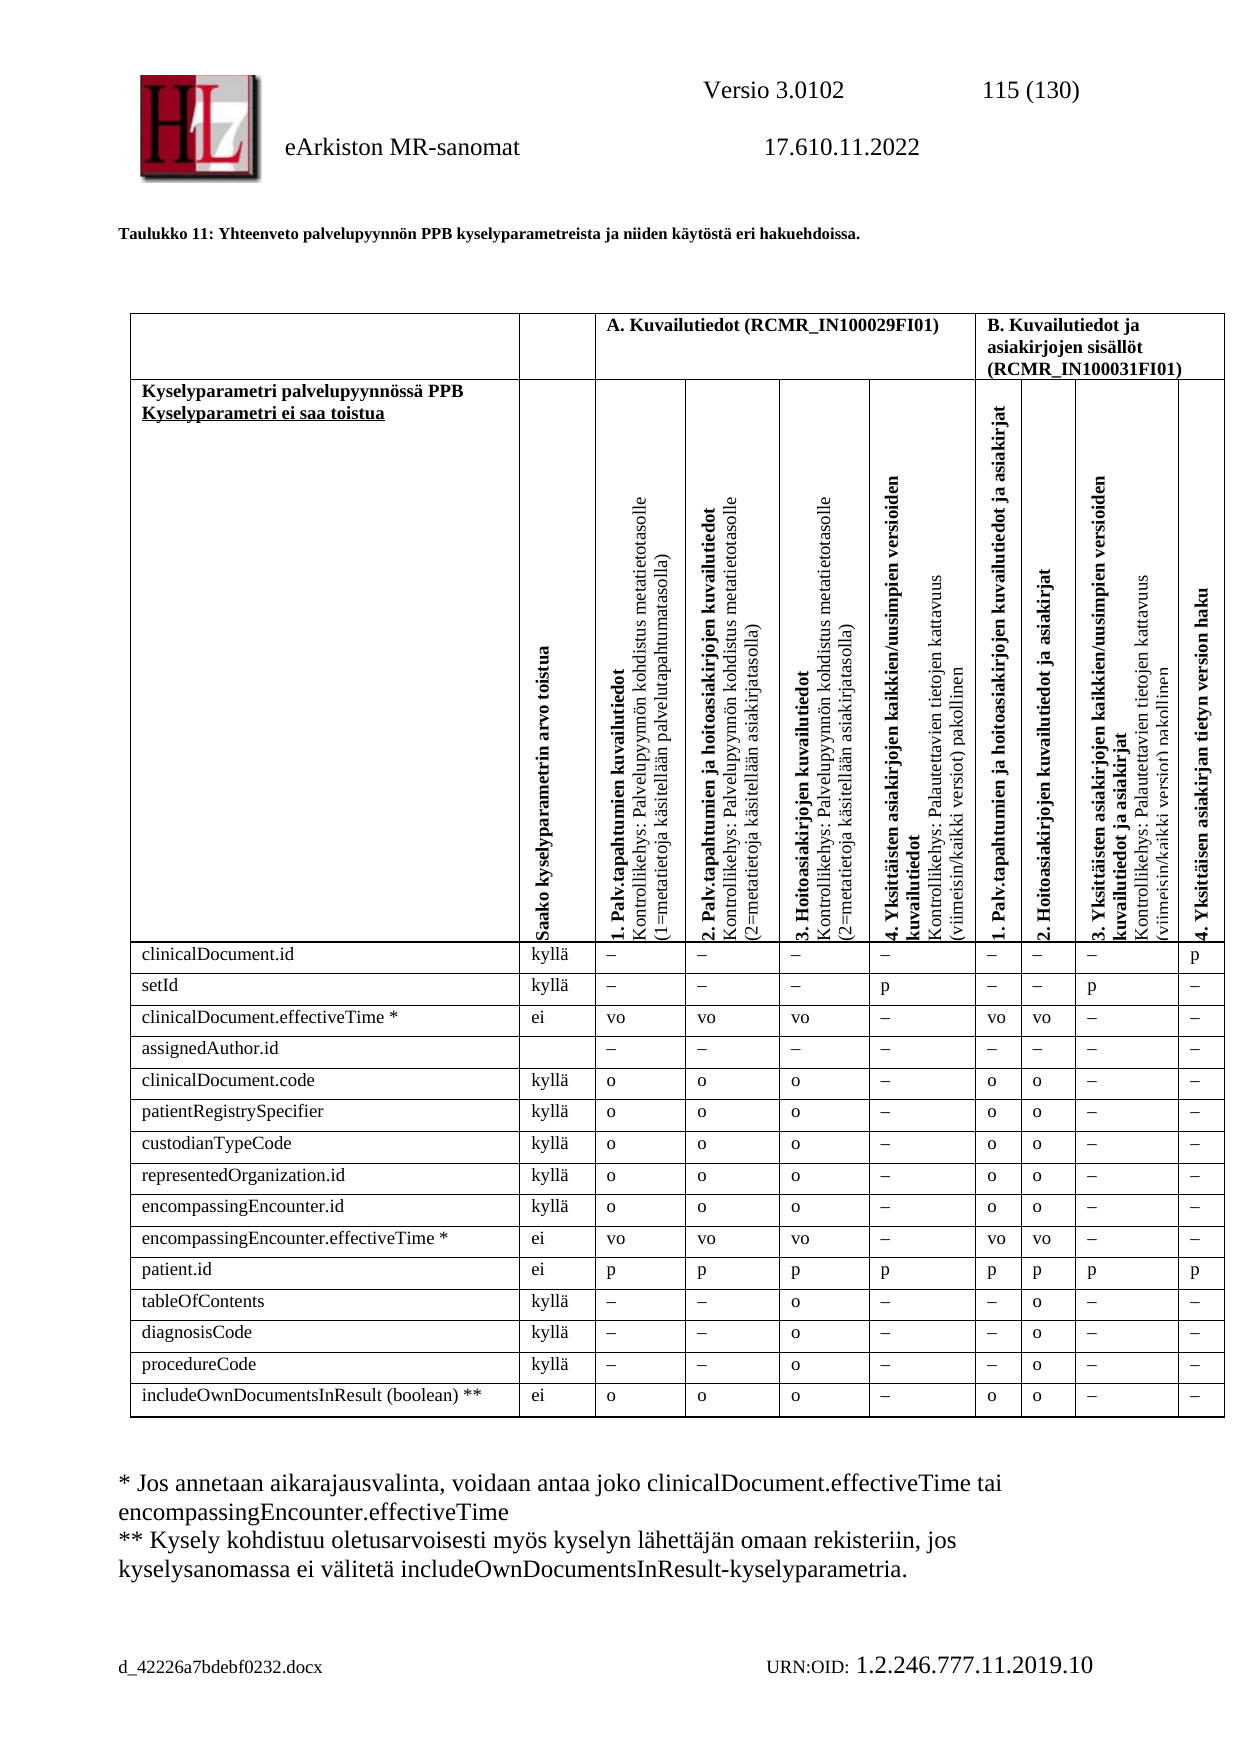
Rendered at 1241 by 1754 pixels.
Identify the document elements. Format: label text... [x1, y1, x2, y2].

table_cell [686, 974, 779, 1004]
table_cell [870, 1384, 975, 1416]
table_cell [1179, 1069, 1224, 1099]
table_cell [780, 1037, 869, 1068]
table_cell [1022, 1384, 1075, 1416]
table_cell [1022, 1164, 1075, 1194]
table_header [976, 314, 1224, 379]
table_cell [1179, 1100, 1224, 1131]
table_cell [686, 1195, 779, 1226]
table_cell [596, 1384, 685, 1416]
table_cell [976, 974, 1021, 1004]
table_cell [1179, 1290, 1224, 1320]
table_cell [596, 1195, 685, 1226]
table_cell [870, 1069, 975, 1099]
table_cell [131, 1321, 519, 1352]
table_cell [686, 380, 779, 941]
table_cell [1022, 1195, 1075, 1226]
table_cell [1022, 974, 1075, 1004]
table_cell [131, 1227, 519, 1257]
text ** Kysely kohdistuu oletusarvoisesti myös kyselyn lähettäjän omaan rekisteriin, jos kyselysanomassa ei välitetä includeOwnDocumentsInResult-kyselyparametria. [118, 1525, 1122, 1583]
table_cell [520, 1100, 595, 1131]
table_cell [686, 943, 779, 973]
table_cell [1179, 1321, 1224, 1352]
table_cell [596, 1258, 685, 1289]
text * Jos annetaan aikarajausvalinta, voidaan antaa joko clinicalDocument.effectiveTime tai encompassingEncounter.effectiveTime [118, 1468, 1122, 1525]
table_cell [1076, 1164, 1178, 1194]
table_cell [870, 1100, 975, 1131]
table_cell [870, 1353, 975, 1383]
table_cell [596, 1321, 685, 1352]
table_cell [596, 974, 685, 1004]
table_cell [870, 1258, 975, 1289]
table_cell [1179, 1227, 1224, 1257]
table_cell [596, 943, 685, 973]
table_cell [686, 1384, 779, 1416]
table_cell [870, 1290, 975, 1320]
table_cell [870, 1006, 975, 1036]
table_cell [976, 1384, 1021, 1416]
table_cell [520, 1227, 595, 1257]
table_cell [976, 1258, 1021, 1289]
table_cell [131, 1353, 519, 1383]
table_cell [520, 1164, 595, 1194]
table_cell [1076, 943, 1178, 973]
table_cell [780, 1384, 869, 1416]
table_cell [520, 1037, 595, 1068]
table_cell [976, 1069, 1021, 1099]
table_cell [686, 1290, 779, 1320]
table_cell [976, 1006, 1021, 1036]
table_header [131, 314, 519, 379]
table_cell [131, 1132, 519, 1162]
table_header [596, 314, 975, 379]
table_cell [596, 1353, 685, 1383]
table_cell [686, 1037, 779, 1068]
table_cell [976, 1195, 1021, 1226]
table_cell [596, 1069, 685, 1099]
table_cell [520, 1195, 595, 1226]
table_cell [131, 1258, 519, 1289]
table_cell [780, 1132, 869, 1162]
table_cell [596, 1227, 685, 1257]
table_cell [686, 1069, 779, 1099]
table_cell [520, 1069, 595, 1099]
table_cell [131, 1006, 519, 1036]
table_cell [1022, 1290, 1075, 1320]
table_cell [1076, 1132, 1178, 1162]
text Taulukko 11: Yhteenveto palvelupyynnön PPB kyselyparametreista ja niiden käytöstä eri hakuehdoissa. [118, 224, 1122, 243]
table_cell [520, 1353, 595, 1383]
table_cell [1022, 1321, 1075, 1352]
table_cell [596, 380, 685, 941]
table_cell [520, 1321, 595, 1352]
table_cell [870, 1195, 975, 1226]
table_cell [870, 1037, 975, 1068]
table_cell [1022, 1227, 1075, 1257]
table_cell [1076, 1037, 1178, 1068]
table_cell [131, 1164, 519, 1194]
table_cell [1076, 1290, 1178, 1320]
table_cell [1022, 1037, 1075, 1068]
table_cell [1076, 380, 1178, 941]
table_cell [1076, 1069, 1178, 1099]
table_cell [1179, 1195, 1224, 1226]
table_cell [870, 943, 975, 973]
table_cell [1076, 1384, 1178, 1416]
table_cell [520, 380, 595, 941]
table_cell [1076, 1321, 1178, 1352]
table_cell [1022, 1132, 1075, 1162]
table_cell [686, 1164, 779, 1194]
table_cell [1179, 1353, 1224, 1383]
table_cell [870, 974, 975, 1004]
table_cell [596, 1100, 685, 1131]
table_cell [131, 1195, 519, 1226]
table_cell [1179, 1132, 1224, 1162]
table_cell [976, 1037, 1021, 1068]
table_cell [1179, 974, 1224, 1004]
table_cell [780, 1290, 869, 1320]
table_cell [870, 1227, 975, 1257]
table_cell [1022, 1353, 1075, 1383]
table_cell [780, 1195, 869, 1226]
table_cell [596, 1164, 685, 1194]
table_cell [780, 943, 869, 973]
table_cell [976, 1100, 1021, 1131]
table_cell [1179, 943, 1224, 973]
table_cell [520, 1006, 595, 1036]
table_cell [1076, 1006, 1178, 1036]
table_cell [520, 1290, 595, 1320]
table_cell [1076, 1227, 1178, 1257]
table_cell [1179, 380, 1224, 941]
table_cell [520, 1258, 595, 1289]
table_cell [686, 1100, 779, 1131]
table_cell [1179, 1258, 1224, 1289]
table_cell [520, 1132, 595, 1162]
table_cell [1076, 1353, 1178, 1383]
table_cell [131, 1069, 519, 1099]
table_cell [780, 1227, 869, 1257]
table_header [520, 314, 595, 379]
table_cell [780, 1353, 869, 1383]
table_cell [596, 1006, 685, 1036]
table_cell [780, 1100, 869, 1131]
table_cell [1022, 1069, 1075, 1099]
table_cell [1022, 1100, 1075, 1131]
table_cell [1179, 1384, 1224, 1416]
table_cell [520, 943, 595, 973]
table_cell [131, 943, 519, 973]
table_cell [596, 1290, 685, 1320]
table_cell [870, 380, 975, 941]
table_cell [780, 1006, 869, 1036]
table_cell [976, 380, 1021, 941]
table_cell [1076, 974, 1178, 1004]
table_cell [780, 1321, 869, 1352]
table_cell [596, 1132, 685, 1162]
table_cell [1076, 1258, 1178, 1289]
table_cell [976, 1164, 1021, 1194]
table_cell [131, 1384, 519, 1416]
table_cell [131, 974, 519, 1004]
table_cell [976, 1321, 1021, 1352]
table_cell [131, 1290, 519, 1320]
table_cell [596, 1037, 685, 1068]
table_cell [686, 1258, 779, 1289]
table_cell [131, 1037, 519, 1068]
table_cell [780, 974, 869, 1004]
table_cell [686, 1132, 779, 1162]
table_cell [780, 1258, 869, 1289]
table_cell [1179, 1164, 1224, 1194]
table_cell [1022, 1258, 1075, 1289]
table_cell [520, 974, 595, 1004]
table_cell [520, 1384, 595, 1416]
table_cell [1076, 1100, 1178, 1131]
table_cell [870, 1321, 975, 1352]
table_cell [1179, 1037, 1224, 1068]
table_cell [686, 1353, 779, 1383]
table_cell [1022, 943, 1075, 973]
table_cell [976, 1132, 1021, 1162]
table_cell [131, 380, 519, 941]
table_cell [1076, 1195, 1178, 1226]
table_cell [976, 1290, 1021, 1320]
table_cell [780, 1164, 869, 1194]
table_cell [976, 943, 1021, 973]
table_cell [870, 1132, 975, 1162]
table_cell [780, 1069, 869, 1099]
picture [140, 75, 263, 183]
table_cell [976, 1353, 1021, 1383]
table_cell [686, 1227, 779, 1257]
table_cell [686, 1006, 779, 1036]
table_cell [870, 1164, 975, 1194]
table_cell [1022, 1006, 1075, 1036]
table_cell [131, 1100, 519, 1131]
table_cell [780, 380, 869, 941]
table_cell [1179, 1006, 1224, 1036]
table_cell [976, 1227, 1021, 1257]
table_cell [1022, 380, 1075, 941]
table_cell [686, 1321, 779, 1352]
